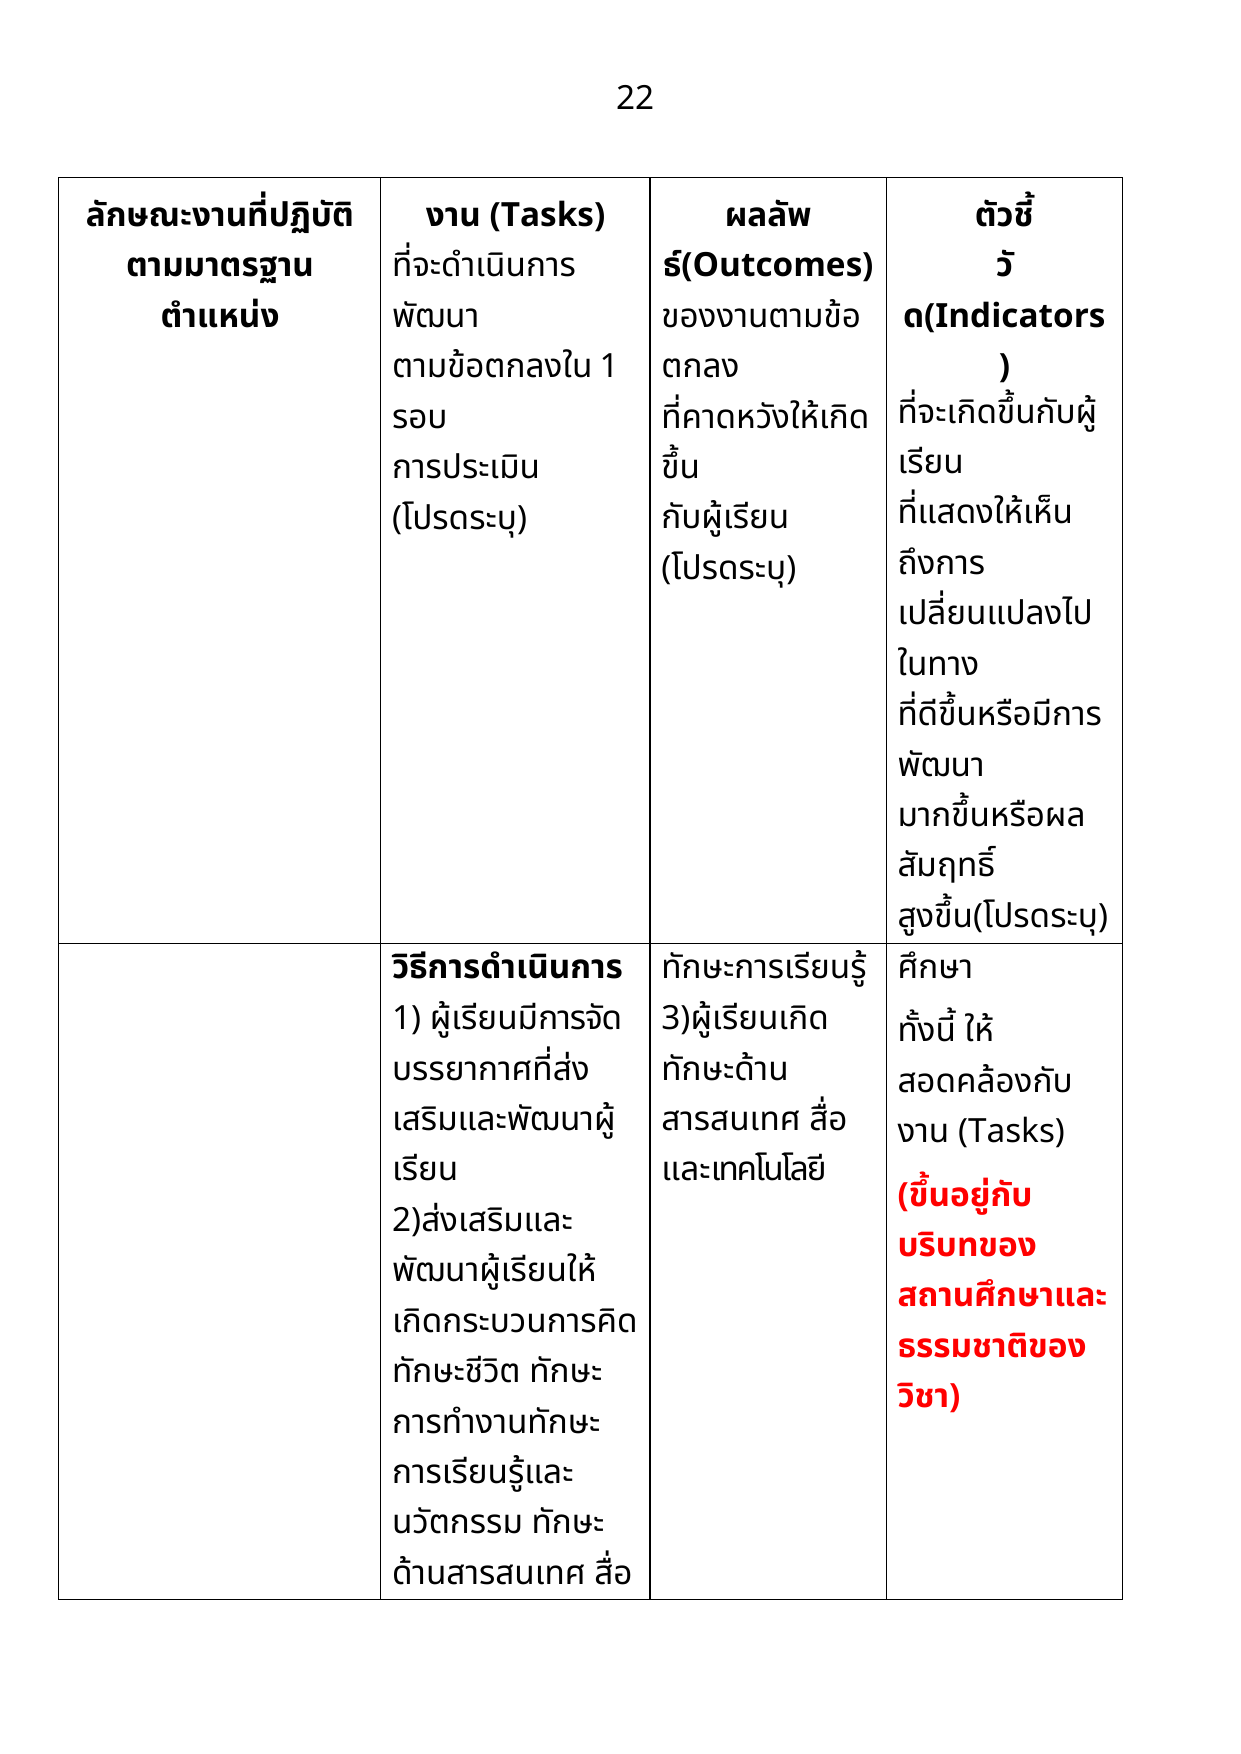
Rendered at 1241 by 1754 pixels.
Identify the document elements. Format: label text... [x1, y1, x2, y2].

table_header ลักษณะงานที่ปฏิบัติ ตามมาตรฐานตำแหน่ง [59, 178, 380, 942]
table_cell 1.7 จัดบรรยากาศที่ส่งเสริมและพัฒนาผู้เรียน มีการจัดบรรยากาศที่ส่งเสริมและพัฒนาผู้เรียนให้เกิดกระบวนการคิดทักษะชีวิต ทักษะการทำงานทักษะการเรียนรู้และนวัตกรรม ทักษะด้านสารสนเทศ สื่อและเทคโนโลยี วิธีการดำเนินการ 1) ผู้เรียนมีการจัดบรรยากาศที่ส่งเสริมและพัฒนาผู้เรียน 2)ส่งเสริมและพัฒนาผู้เรียนให้เกิดกระบวนการคิด ทักษะชีวิต ทักษะการทำงานทักษะการเรียนรู้และนวัตกรรม ทักษะด้านสารสนเทศ สื่อและเทคโนโลยี [381, 944, 649, 1599]
table_header ตัวชี้วัด(Indicators) ที่จะเกิดขึ้นกับผู้เรียน ที่แสดงให้เห็นถึงการเปลี่ยนแปลงไปในทาง ที่ดีขึ้นหรือมีการพัฒนา มากขึ้นหรือผลสัมฤทธิ์ สูงขึ้น(โปรดระบุ) [887, 178, 1122, 942]
table_cell จากวิธีการดำเนินการเกิดผลลัพธ์อะไรกับผู้เรียน (ตัวอย่าง) 1) ผู้เรียนมีส่วนร่วมใน การจัดบรรยากาศ 2) ผู้เรียนได้รับการส่งเสริมและพัฒนากระบวนการคิดทักษะชีวิตทักษะการทำงานและทักษะการเรียนรู้ 3)ผู้เรียนเกิดทักษะด้านสารสนเทศ สื่อ และเทคโนโลยี [651, 944, 886, 1599]
table_header งาน (Tasks) ที่จะดำเนินการพัฒนา ตามข้อตกลงใน1 รอบ การประเมิน (โปรดระบุ) [381, 178, 649, 942]
table_header ผลลัพธ์(Outcomes) ของงานตามข้อตกลง ที่คาดหวังให้เกิดขึ้น กับผู้เรียน (โปรดระบุ) [651, 178, 886, 942]
table_cell 1)ผู้เรียนมีพัฒนา ด้าน............ดีขึ้น 2)ผู้เรียนมีผลสัมฤทธิ์ทางการเรียนในรายวิชา......................สูงขึ้น ร้อยละ...........และเป็นไปตามค่าเป้าหมายของสถานศึกษา ทั้งนี้ ให้สอดคล้องกับ งาน (Tasks) (ขึ้นอยู่กับบริบทของสถานศึกษาและธรรมชาติของวิชา) [887, 944, 1122, 1599]
table_cell [59, 944, 380, 1599]
